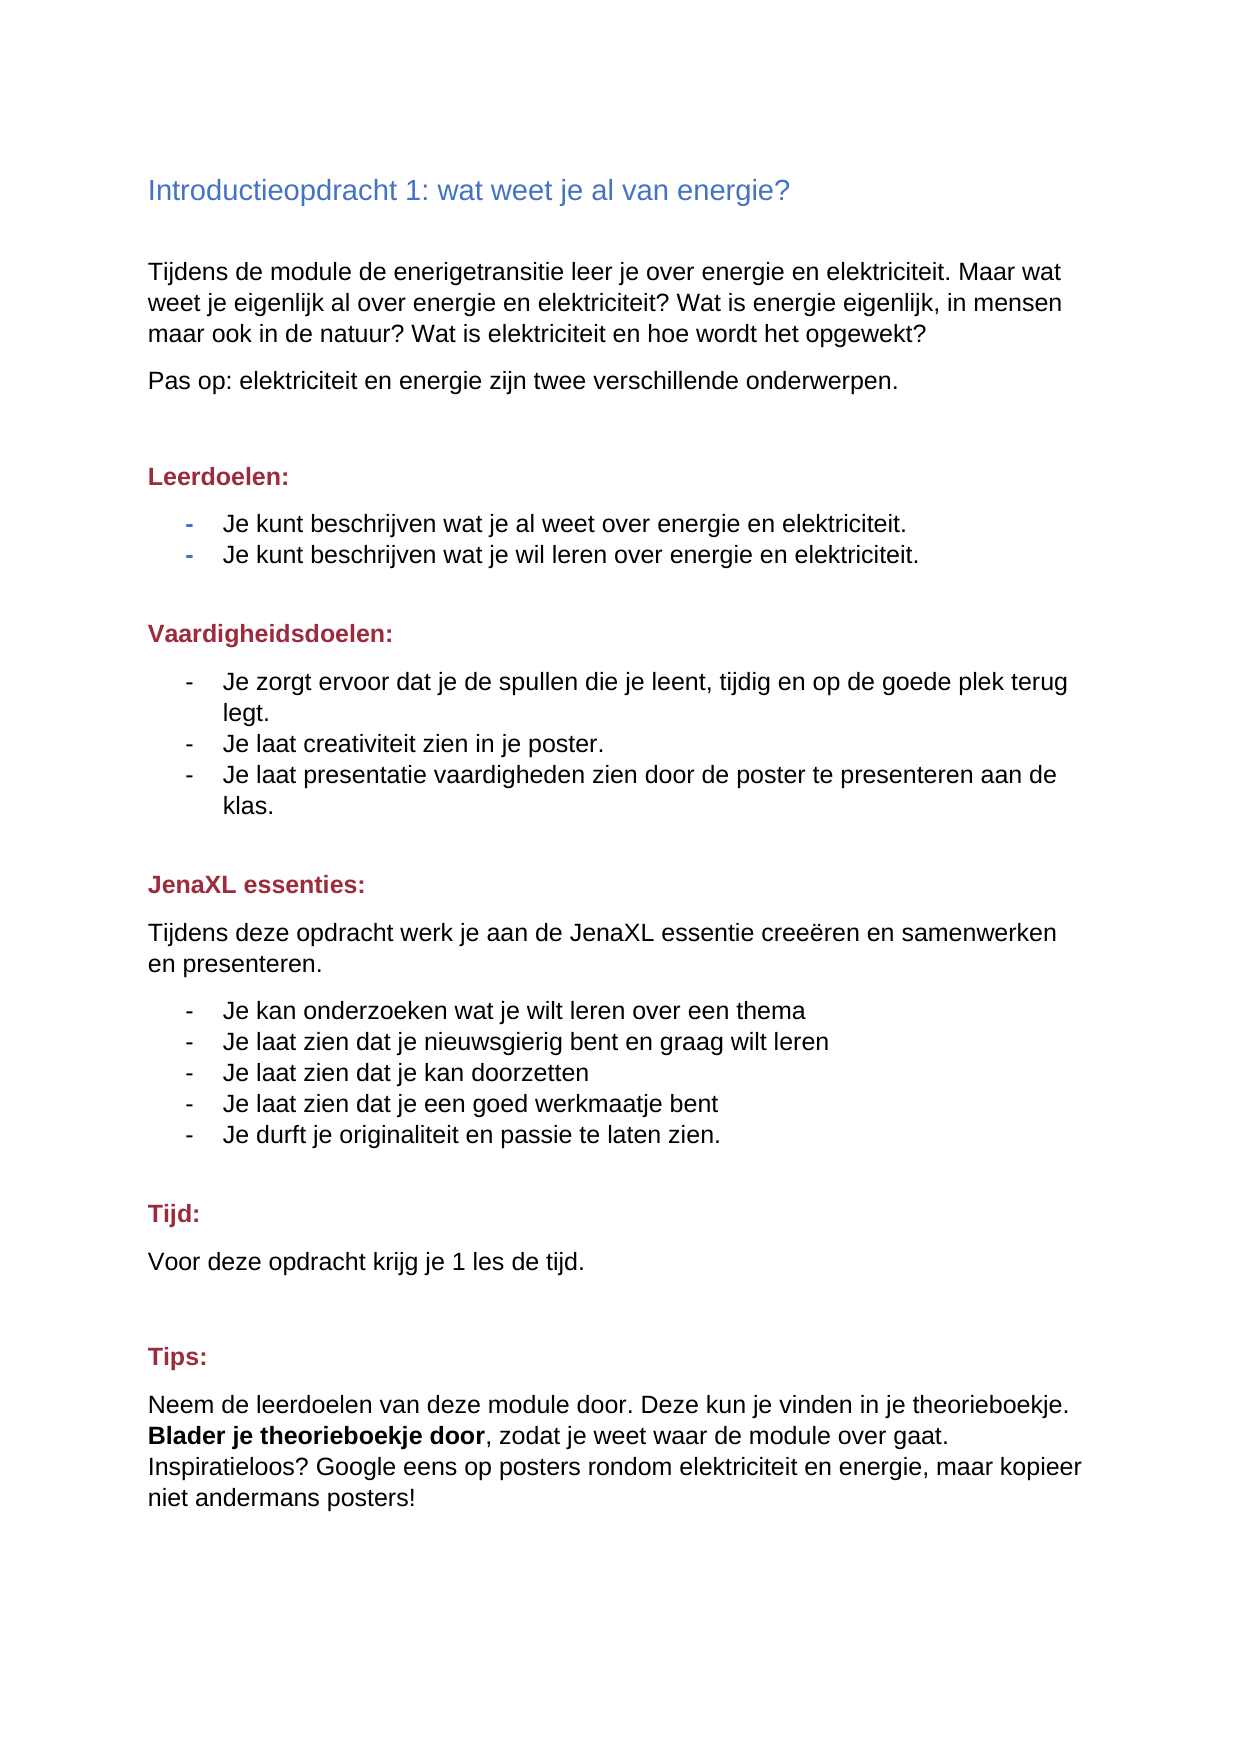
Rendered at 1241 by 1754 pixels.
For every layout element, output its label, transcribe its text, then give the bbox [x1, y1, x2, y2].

list Je laat zien dat je een goed werkmaatje bent [185, 1089, 1093, 1118]
text Tips: [148, 1342, 1093, 1371]
list Je laat zien dat je nieuwsgierig bent en graag wilt leren [185, 1027, 1093, 1056]
list Je kunt beschrijven wat je wil leren over energie en elektriciteit. [185, 540, 1093, 569]
subtitle Introductieopdracht 1: wat weet je al van energie? [148, 173, 1093, 206]
list Je laat creativiteit zien in je poster. [185, 729, 1093, 758]
text JenaXL essenties: [148, 870, 1093, 898]
list Je laat presentatie vaardigheden zien door de poster te presenteren aan de klas. [185, 760, 1093, 820]
text Vaardigheidsdoelen: [148, 619, 1093, 648]
list Je durft je originaliteit en passie te laten zien. [185, 1120, 1093, 1149]
text Voor deze opdracht krijg je 1 les de tijd. [148, 1247, 1093, 1276]
text Leerdoelen: [148, 462, 1093, 490]
text Tijd: [148, 1199, 1093, 1228]
text Tijdens deze opdracht werk je aan de JenaXL essentie creeëren en samenwerken en presenteren. [148, 917, 1093, 977]
text Tijdens de module de enerigetransitie leer je over energie en elektriciteit. Maar wat weet je eigenlijk al over energie en elektriciteit? Wat is energie eigenlijk, in mensen maar ook in de natuur? Wat is elektriciteit en hoe wordt het opgewekt? [148, 256, 1093, 347]
text Neem de leerdoelen van deze module door. Deze kun je vinden in je theorieboekje. Blader je theorieboekje door, zodat je weet waar de module over gaat. Inspiratieloos? Google eens op posters rondom elektriciteit en energie, maar kopieer niet andermans posters! [148, 1390, 1093, 1512]
list Je kan onderzoeken wat je wilt leren over een thema [185, 996, 1093, 1025]
list Je zorgt ervoor dat je de spullen die je leent, tijdig en op de goede plek terug legt. [185, 667, 1093, 727]
list Je laat zien dat je kan doorzetten [185, 1058, 1093, 1087]
text Pas op: elektriciteit en energie zijn twee verschillende onderwerpen. [148, 366, 1093, 395]
list Je kunt beschrijven wat je al weet over energie en elektriciteit. [185, 509, 1093, 538]
